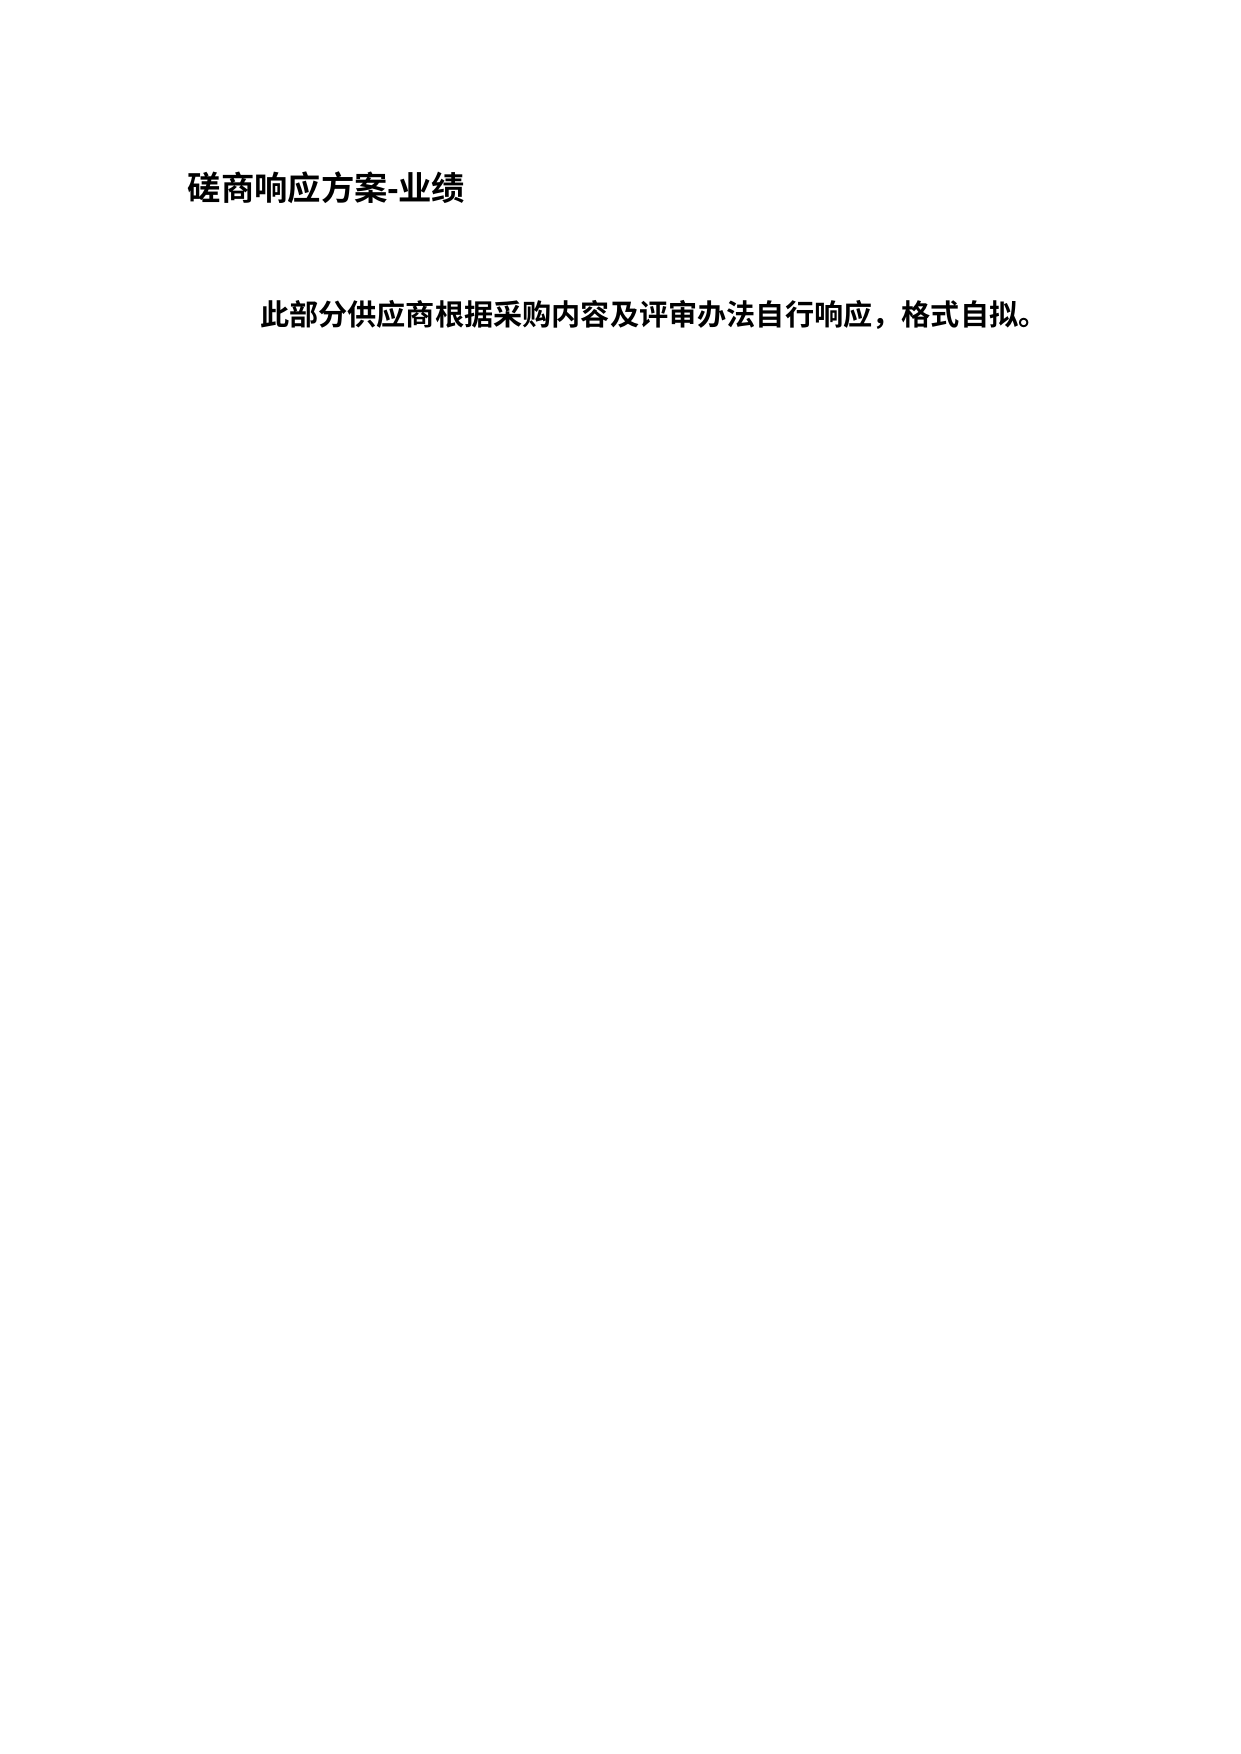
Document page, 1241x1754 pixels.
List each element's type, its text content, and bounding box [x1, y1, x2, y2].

text 此部分供应商根据采购内容及评审办法自行响应，格式自拟。 [187, 292, 1053, 334]
text 磋商响应方案-业绩 [187, 162, 1053, 210]
